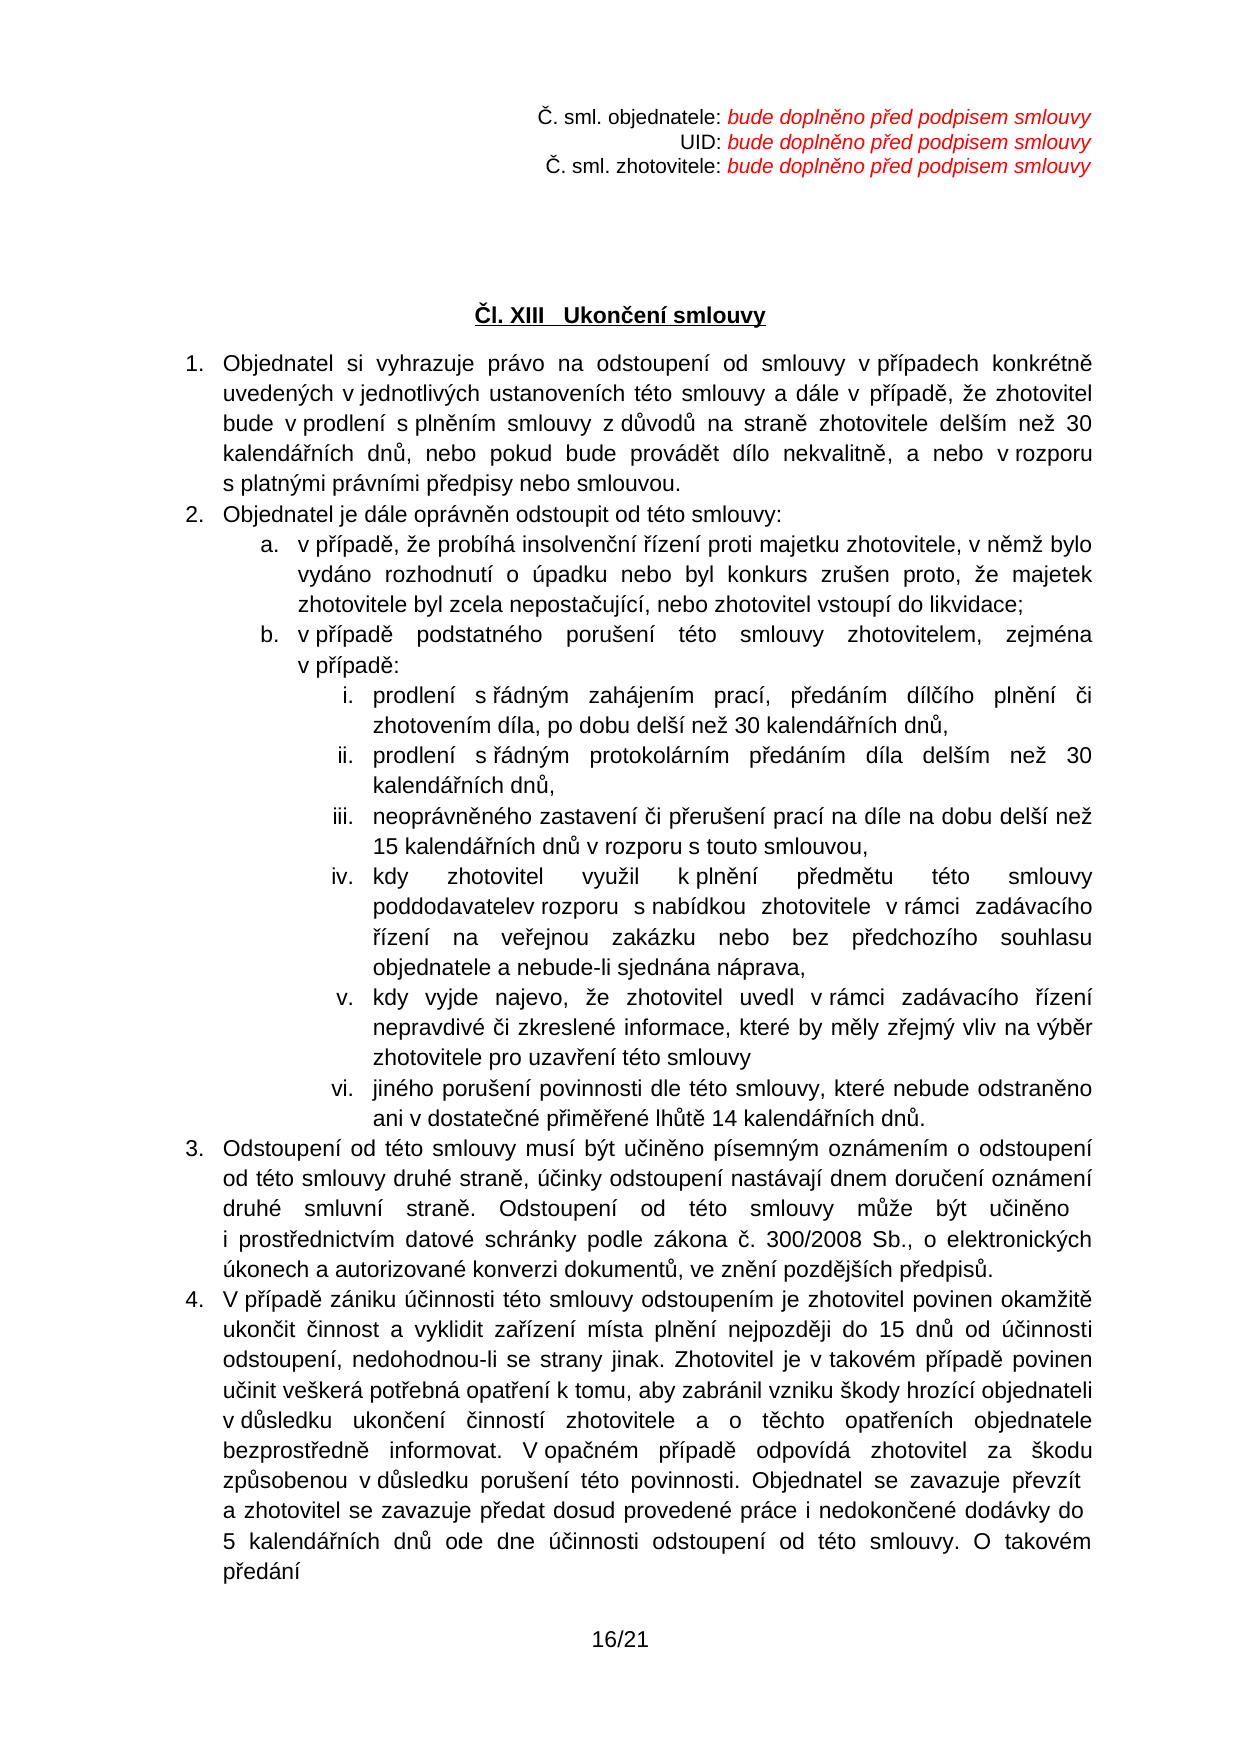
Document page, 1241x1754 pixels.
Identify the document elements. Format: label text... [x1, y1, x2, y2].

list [185, 1286, 1093, 1584]
list v případě, že probíhá insolvenční řízení proti majetku zhotovitele, v němž bylo vydáno rozhodnutí o úpadku nebo byl konkurs zrušen proto, že majetek zhotovitele byl zcela nepostačující, nebo zhotovitel vstoupí do likvidace; [260, 531, 1093, 617]
list Objednatel si vyhrazuje právo na odstoupení od smlouvy v případech konkrétně uvedených v jednotlivých ustanoveních této smlouvy a dále v případě, že zhotovitel bude v prodlení s plněním smlouvy z důvodů na straně zhotovitele delším než 30 kalendářních dnů, nebo pokud bude provádět dílo nekvalitně, a nebo v rozporu s platnými právními předpisy nebo smlouvou. [185, 349, 1093, 497]
list neoprávněného zastavení či přerušení prací na díle na dobu delší než 15 kalendářních dnů v rozporu s touto smlouvou, [354, 803, 1093, 859]
list v případě podstatného porušení této smlouvy zhotovitelem, zejména v případě: [260, 621, 1093, 678]
list Odstoupení od této smlouvy musí být učiněno písemným oznámením o odstoupení od této smlouvy druhé straně, účinky odstoupení nastávají dnem doručení oznámení druhé smluvní straně. Odstoupení od této smlouvy může být učiněno i prostřednictvím datové schránky podle zákona č. 300/2008 Sb., o elektronických úkonech a autorizované konverzi dokumentů, ve znění pozdějších předpisů. [185, 1135, 1093, 1282]
list kdy zhotovitel využil k plnění předmětu této smlouvy poddodavatelev rozporu s nabídkou zhotovitele v rámci zadávacího řízení na veřejnou zakázku nebo bez předchozího souhlasu objednatele a nebude-li sjednána náprava, [354, 863, 1093, 980]
list prodlení s řádným zahájením prací, předáním dílčího plnění či zhotovením díla, po dobu delší než 30 kalendářních dnů, [354, 682, 1093, 738]
text Čl. XIII Ukončení smlouvy [148, 302, 1093, 329]
list kdy vyjde najevo, že zhotovitel uvedl v rámci zadávacího řízení nepravdivé či zkreslené informace, které by měly zřejmý vliv na výběr zhotovitele pro uzavření této smlouvy [354, 984, 1093, 1071]
list Objednatel je dále oprávněn odstoupit od této smlouvy: [185, 501, 1093, 527]
list jiného porušení povinnosti dle této smlouvy, které nebude odstraněno ani v dostatečné přiměřené lhůtě 14 kalendářních dnů. [354, 1074, 1093, 1131]
list prodlení s řádným protokolárním předáním díla delším než 30 kalendářních dnů, [354, 742, 1093, 799]
